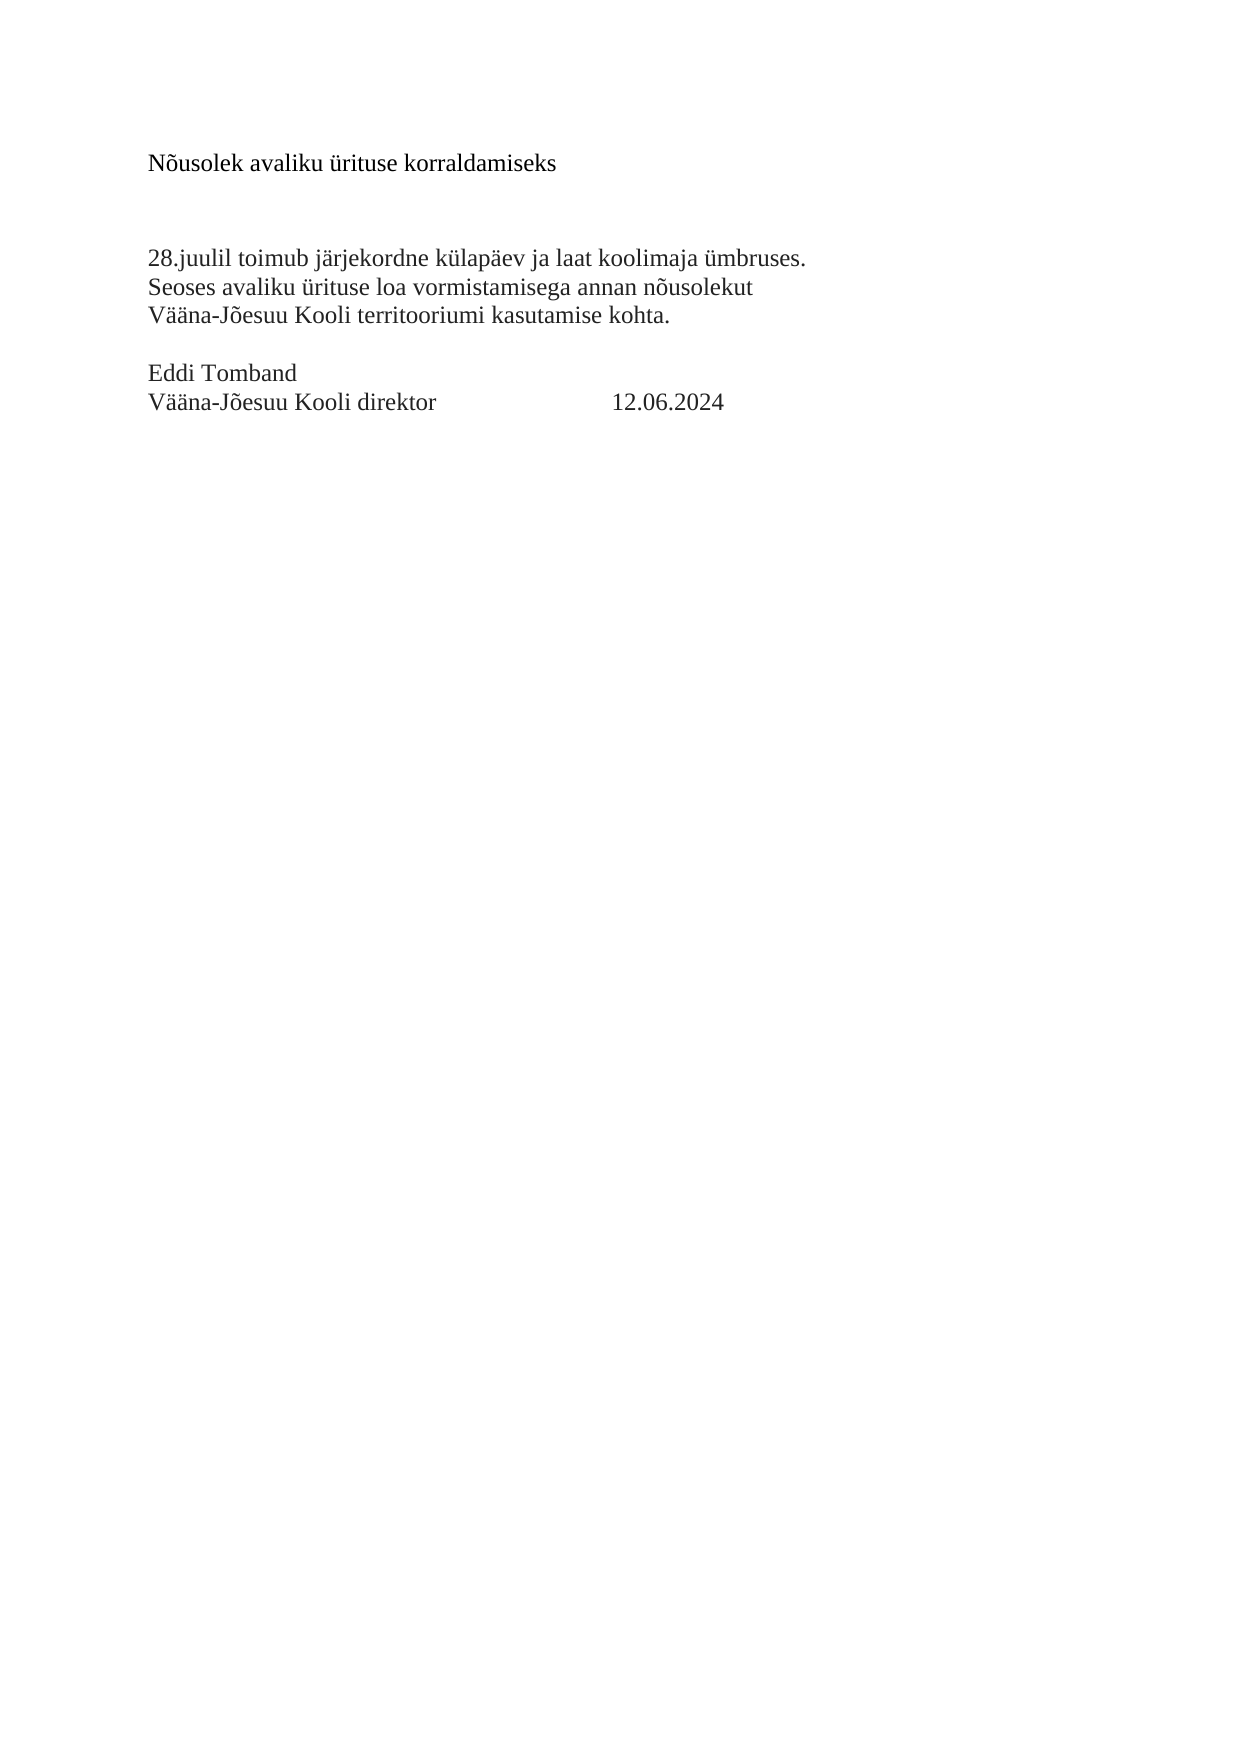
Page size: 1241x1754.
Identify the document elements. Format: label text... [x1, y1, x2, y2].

text Vääna-Jõesuu Kooli territooriumi kasutamise kohta. [148, 301, 1093, 329]
text Vääna-Jõesuu Kooli direktor 12.06.2024 [148, 387, 1093, 416]
text 28.juulil toimub järjekordne külapäev ja laat koolimaja ümbruses. [148, 243, 1093, 272]
text Seoses avaliku ürituse loa vormistamisega annan nõusolekut [148, 272, 1093, 301]
text Eddi Tomband [148, 358, 1093, 387]
text Nõusolek avaliku ürituse korraldamiseks [148, 148, 1093, 176]
